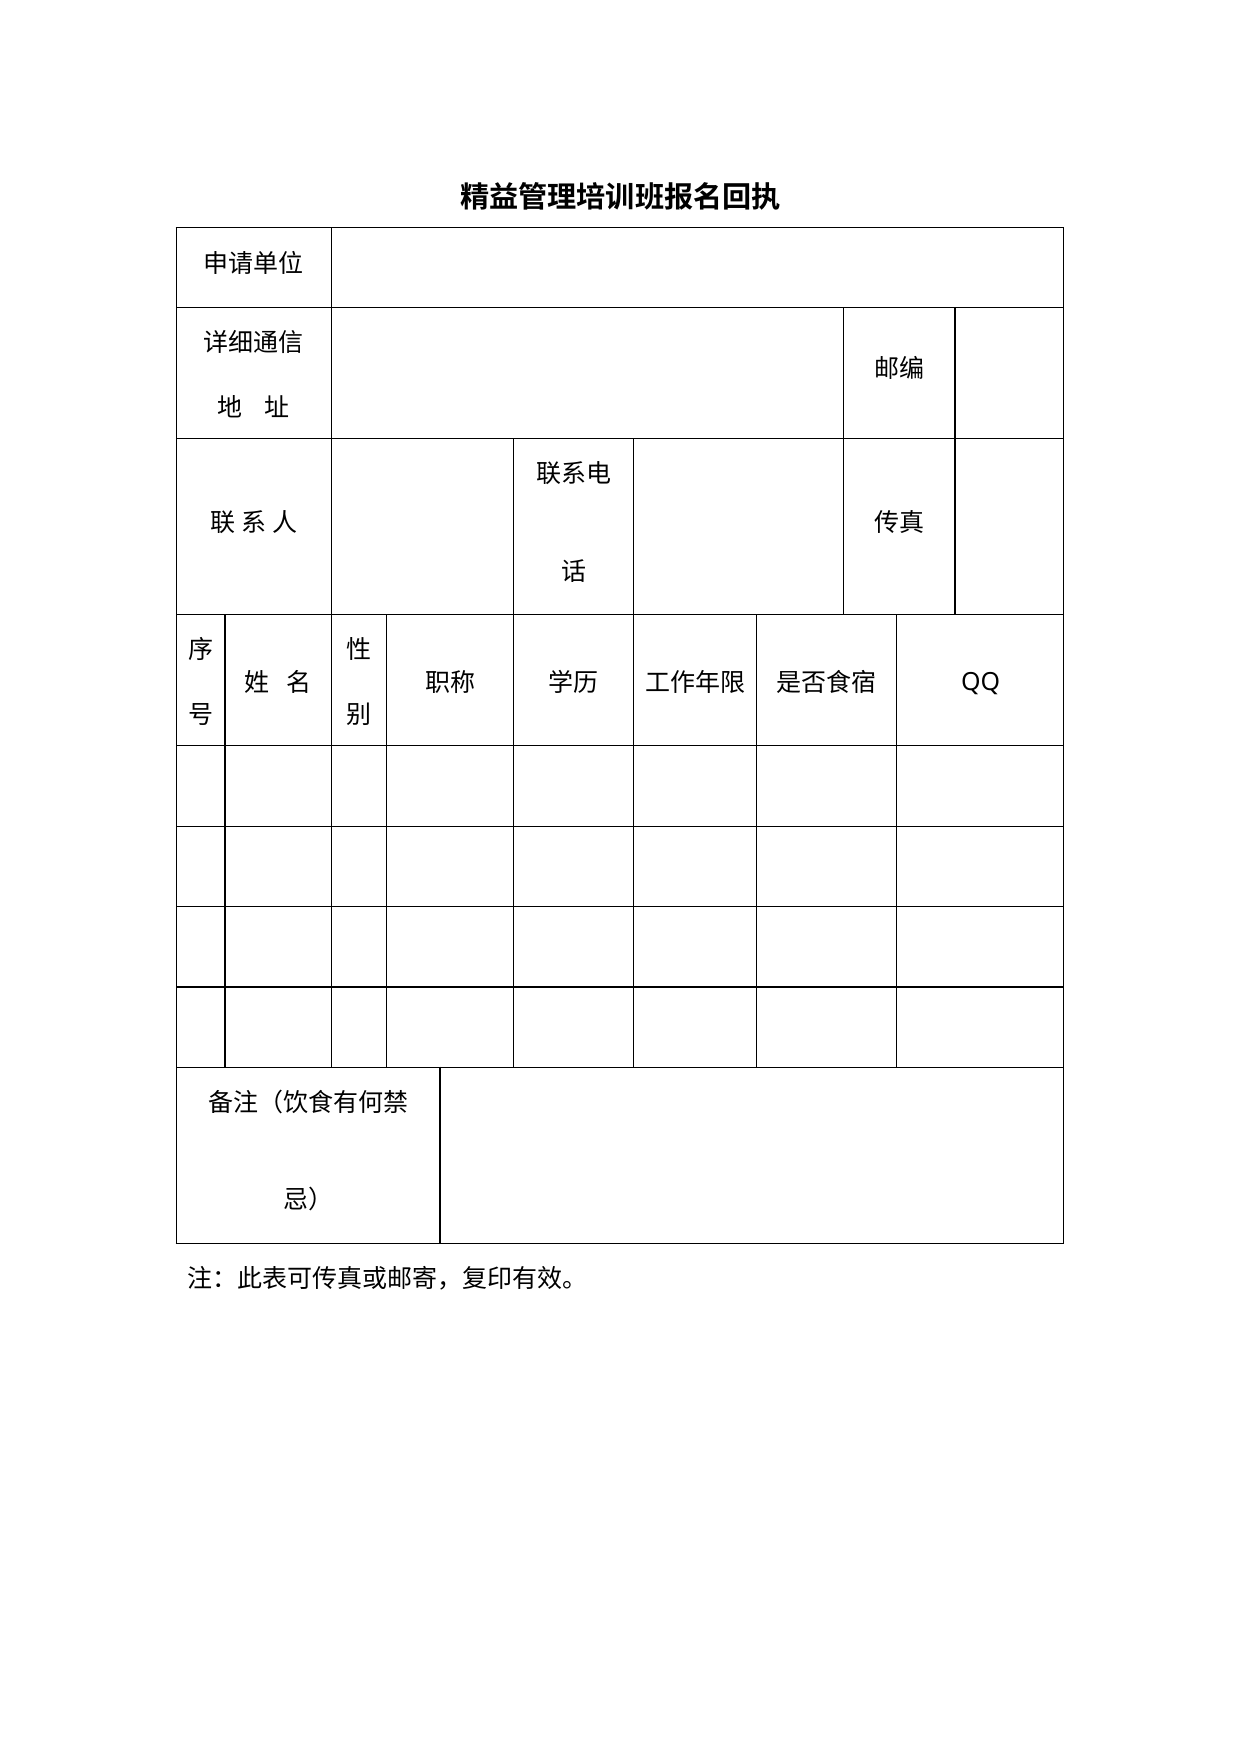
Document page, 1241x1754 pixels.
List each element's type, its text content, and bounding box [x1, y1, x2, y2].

table_cell [226, 827, 331, 906]
table_cell [757, 827, 896, 906]
table_cell [514, 988, 633, 1067]
table_cell [332, 907, 386, 986]
text 精益管理培训班报名回执 [187, 162, 1053, 227]
table_cell [226, 907, 331, 986]
table_cell [177, 988, 224, 1067]
table_cell [897, 746, 1063, 826]
table_cell [634, 988, 756, 1067]
table_cell [956, 308, 1063, 438]
table_cell [177, 827, 224, 906]
table_cell [897, 988, 1063, 1067]
table_cell [897, 907, 1063, 986]
table_header [332, 228, 1063, 307]
table_cell [634, 746, 756, 826]
table_cell QQ [897, 615, 1063, 745]
table_cell 联 系 人 [177, 439, 331, 614]
table_cell 详细通信 地 址 [177, 308, 331, 438]
table_cell [956, 439, 1063, 614]
table_cell [514, 827, 633, 906]
table_cell 姓 名 [226, 615, 331, 745]
table_cell [387, 827, 513, 906]
table_cell [757, 746, 896, 826]
table_cell [897, 827, 1063, 906]
table_cell 学历 [514, 615, 633, 745]
table_cell [177, 907, 224, 986]
table_cell [634, 439, 843, 614]
table_cell [514, 746, 633, 826]
table_cell [226, 746, 331, 826]
table_cell 职称 [387, 615, 513, 745]
table_cell [332, 827, 386, 906]
table_cell 传真 [844, 439, 954, 614]
table_cell [757, 988, 896, 1067]
table_header 申请单位 [177, 228, 331, 307]
table_cell 邮编 [844, 308, 954, 438]
table_cell [332, 988, 386, 1067]
table_cell [332, 746, 386, 826]
table_cell [387, 907, 513, 986]
table_cell 备注（饮食有何禁忌） [177, 1068, 439, 1243]
table_cell [634, 907, 756, 986]
table_cell [634, 827, 756, 906]
table_cell 是否食宿 [757, 615, 896, 745]
table_cell [514, 907, 633, 986]
table_cell [177, 746, 224, 826]
text 注：此表可传真或邮寄，复印有效。 [187, 1244, 1053, 1309]
table_cell [332, 308, 843, 438]
table_cell [332, 439, 513, 614]
table_cell [757, 907, 896, 986]
table_cell [387, 988, 513, 1067]
table_cell 序号 [177, 615, 224, 745]
table_cell 工作年限 [634, 615, 756, 745]
table_cell 联系电话 [514, 439, 633, 614]
table_cell [441, 1068, 1063, 1243]
table_cell [387, 746, 513, 826]
table_cell [226, 988, 331, 1067]
table_cell 性别 [332, 615, 386, 745]
